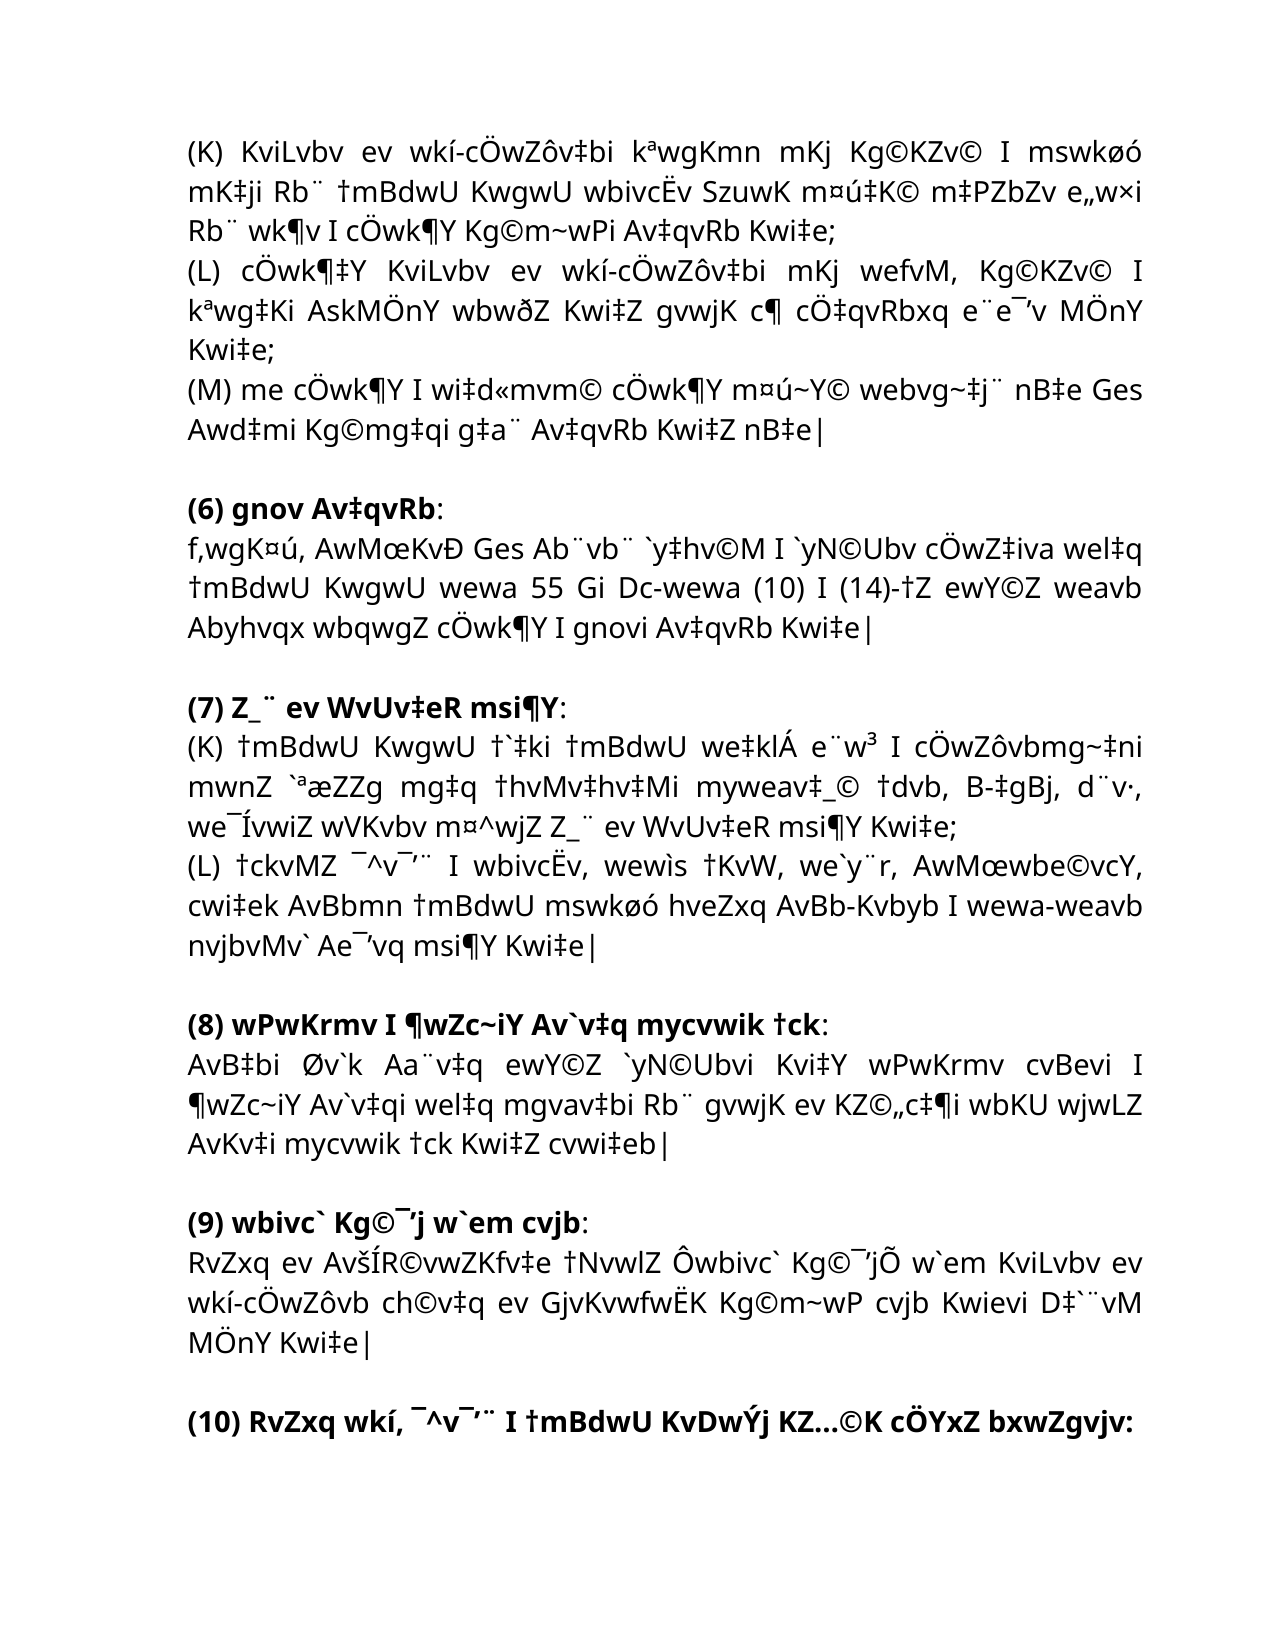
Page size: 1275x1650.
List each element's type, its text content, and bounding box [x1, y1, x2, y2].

text RvZxq ev AvšÍR©vwZKfv‡e †NvwlZ Ôwbivc` Kg©¯’jÕ w`em KviLvbv ev wkí-cÖwZôvb ch©v‡q ev GjvKvwfwËK Kg©m~wP cvjb Kwievi D‡`¨vM MÖnY Kwi‡e| [187, 1242, 1144, 1362]
text (L) cÖwk¶‡Y KviLvbv ev wkí-cÖwZôv‡bi mKj wefvM, Kg©KZv© I kªwg‡Ki AskMÖnY wbwðZ Kwi‡Z gvwjK c¶ cÖ‡qvRbxq e¨e¯’v MÖnY Kwi‡e; [187, 250, 1144, 369]
text (M) me cÖwk¶Y I wi‡d«mvm© cÖwk¶Y m¤ú~Y© webvg~‡j¨ nB‡e Ges Awd‡mi Kg©mg‡qi g‡a¨ Av‡qvRb Kwi‡Z nB‡e| [187, 369, 1144, 449]
text (6) gnov Av‡qvRb: [187, 488, 1144, 528]
text (K) †mBdwU KwgwU †`‡ki †mBdwU we‡klÁ e¨w³ I cÖwZôvbmg~‡ni mwnZ `ªæZZg mg‡q †hvMv‡hv‡Mi myweav‡_© †dvb, B-‡gBj, d¨v·, we¯ÍvwiZ wVKvbv m¤^wjZ Z_¨ ev WvUv‡eR msi¶Y Kwi‡e; [187, 727, 1144, 846]
text (K) KviLvbv ev wkí-cÖwZôv‡bi kªwgKmn mKj Kg©KZv© I mswkøó mK‡ji Rb¨ †mBdwU KwgwU wbivcËv SzuwK m¤ú‡K© m‡PZbZv e„w×i Rb¨ wk¶v I cÖwk¶Y Kg©m~wPi Av‡qvRb Kwi‡e; [187, 131, 1144, 250]
text (10) RvZxq wkí, ¯^v¯’¨ I †mBdwU KvDwÝj KZ…©K cÖYxZ bxwZgvjv: [187, 1401, 1144, 1441]
text (L) †ckvMZ ¯^v¯’¨ I wbivcËv, wewìs †KvW, we`y¨r, AwMœwbe©vcY, cwi‡ek AvBbmn †mBdwU mswkøó hveZxq AvBb-Kvbyb I wewa-weavb nvjbvMv` Ae¯’vq msi¶Y Kwi‡e| [187, 846, 1144, 965]
text (9) wbivc` Kg©¯’j w`em cvjb: [187, 1203, 1144, 1242]
text AvB‡bi Øv`k Aa¨v‡q ewY©Z `yN©Ubvi Kvi‡Y wPwKrmv cvBevi I ¶wZc~iY Av`v‡qi wel‡q mgvav‡bi Rb¨ gvwjK ev KZ©„c‡¶i wbKU wjwLZ AvKv‡i mycvwik †ck Kwi‡Z cvwi‡eb| [187, 1044, 1144, 1163]
text (8) wPwKrmv I ¶wZc~iY Av`v‡q mycvwik †ck: [187, 1004, 1144, 1044]
text f‚wgK¤ú, AwMœKvÐ Ges Ab¨vb¨ `y‡hv©M I `yN©Ubv cÖwZ‡iva wel‡q †mBdwU KwgwU wewa 55 Gi Dc-wewa (10) I (14)-†Z ewY©Z weavb Abyhvqx wbqwgZ cÖwk¶Y I gnovi Av‡qvRb Kwi‡e| [187, 528, 1144, 647]
text (7) Z_¨ ev WvUv‡eR msi¶Y: [187, 687, 1144, 727]
